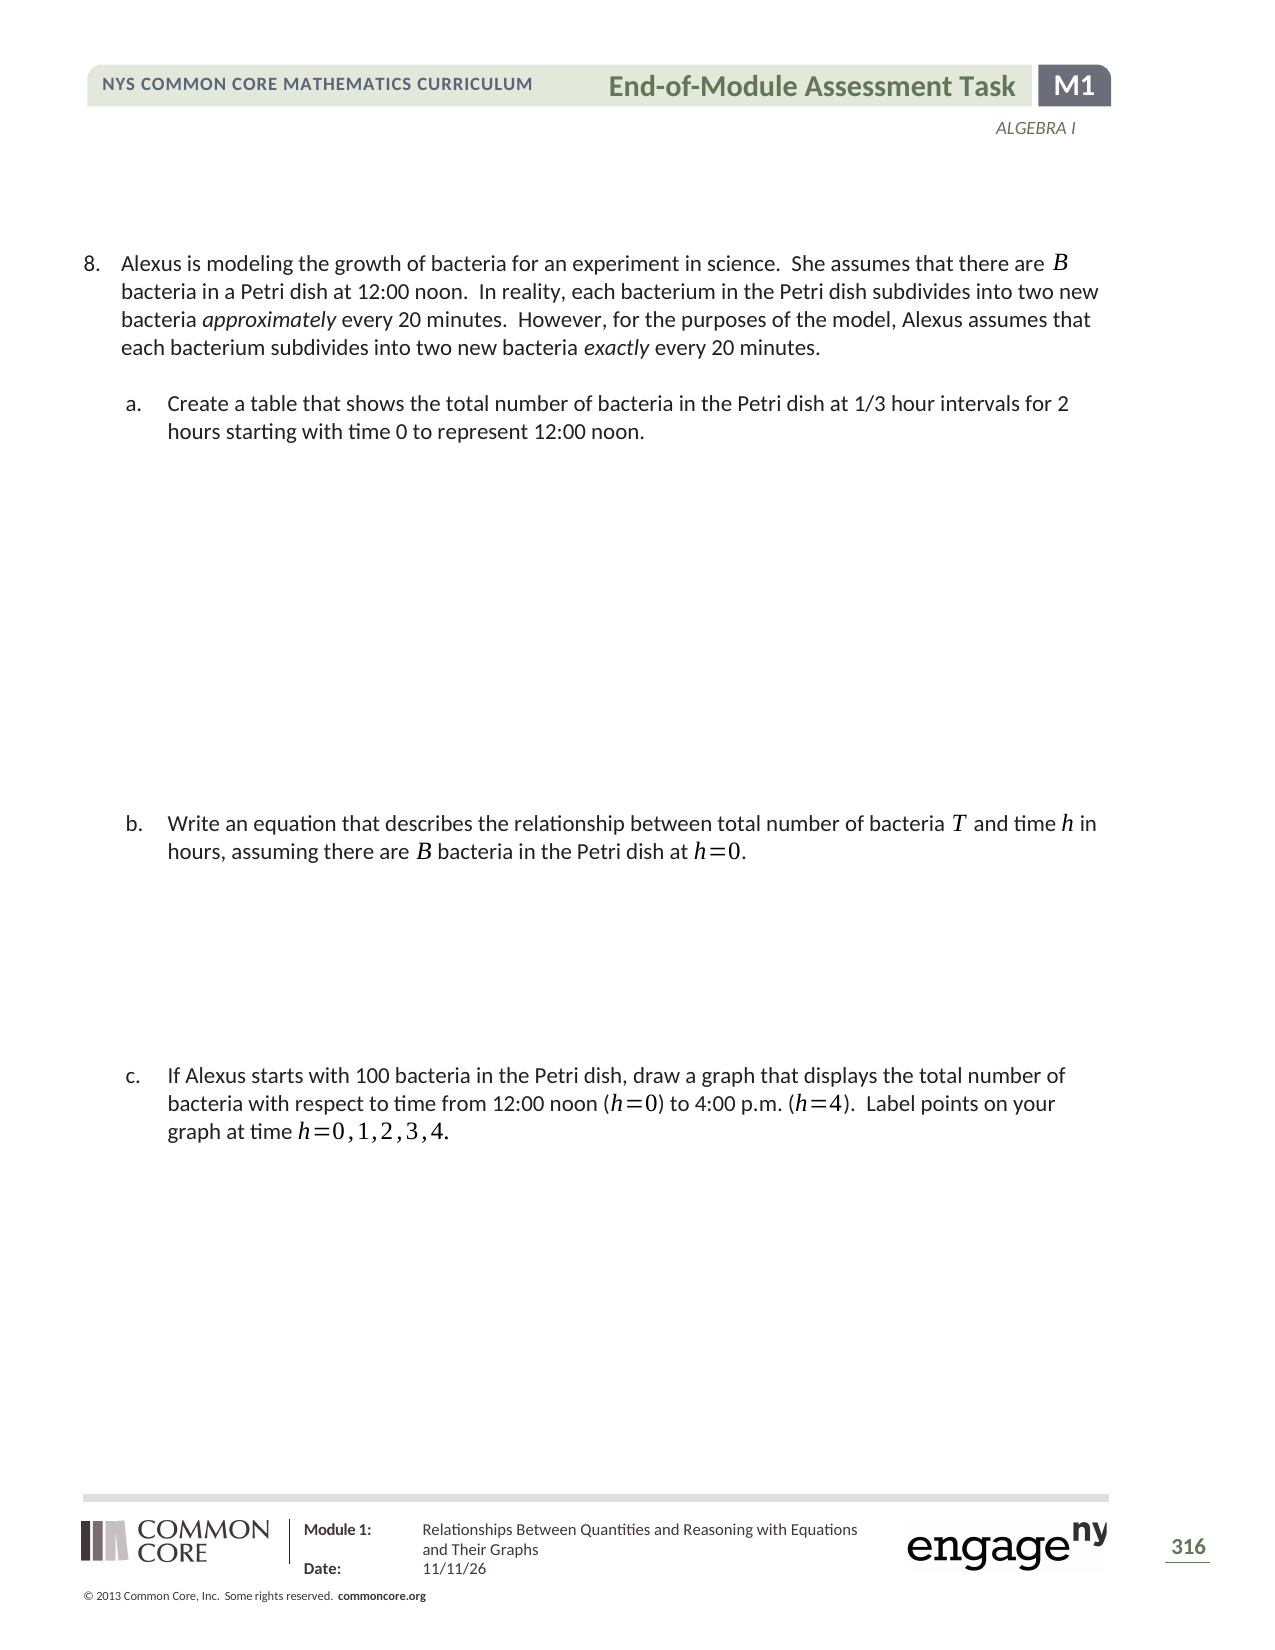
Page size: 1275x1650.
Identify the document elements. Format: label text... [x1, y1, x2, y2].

picture [906, 1518, 1107, 1573]
list Alexus is modeling the growth of bacteria for an experiment in science. She assumes that there are bacteria in a Petri dish at 12:00 noon. In reality, each bacterium in the Petri dish subdivides into two new bacteria approximately every 20 minutes. However, for the purposes of the model, Alexus assumes that each bacterium subdivides into two new bacteria exactly every 20 minutes. [83, 249, 1108, 389]
list Write an equation that describes the relationship between total number of bacteria and time in hours, assuming there are bacteria in the Petri dish at . [125, 809, 1108, 893]
list If Alexus starts with 100 bacteria in the Petri dish, draw a graph that displays the total number of bacteria with respect to time from 12:00 noon () to 4:00 p.m. (). Label points on your graph at time [125, 1061, 1108, 1258]
picture [81, 1518, 271, 1564]
list Create a table that shows the total number of bacteria in the Petri dish at 1/3 hour intervals for 2 hours starting with time 0 to represent 12:00 noon. [125, 389, 1108, 529]
